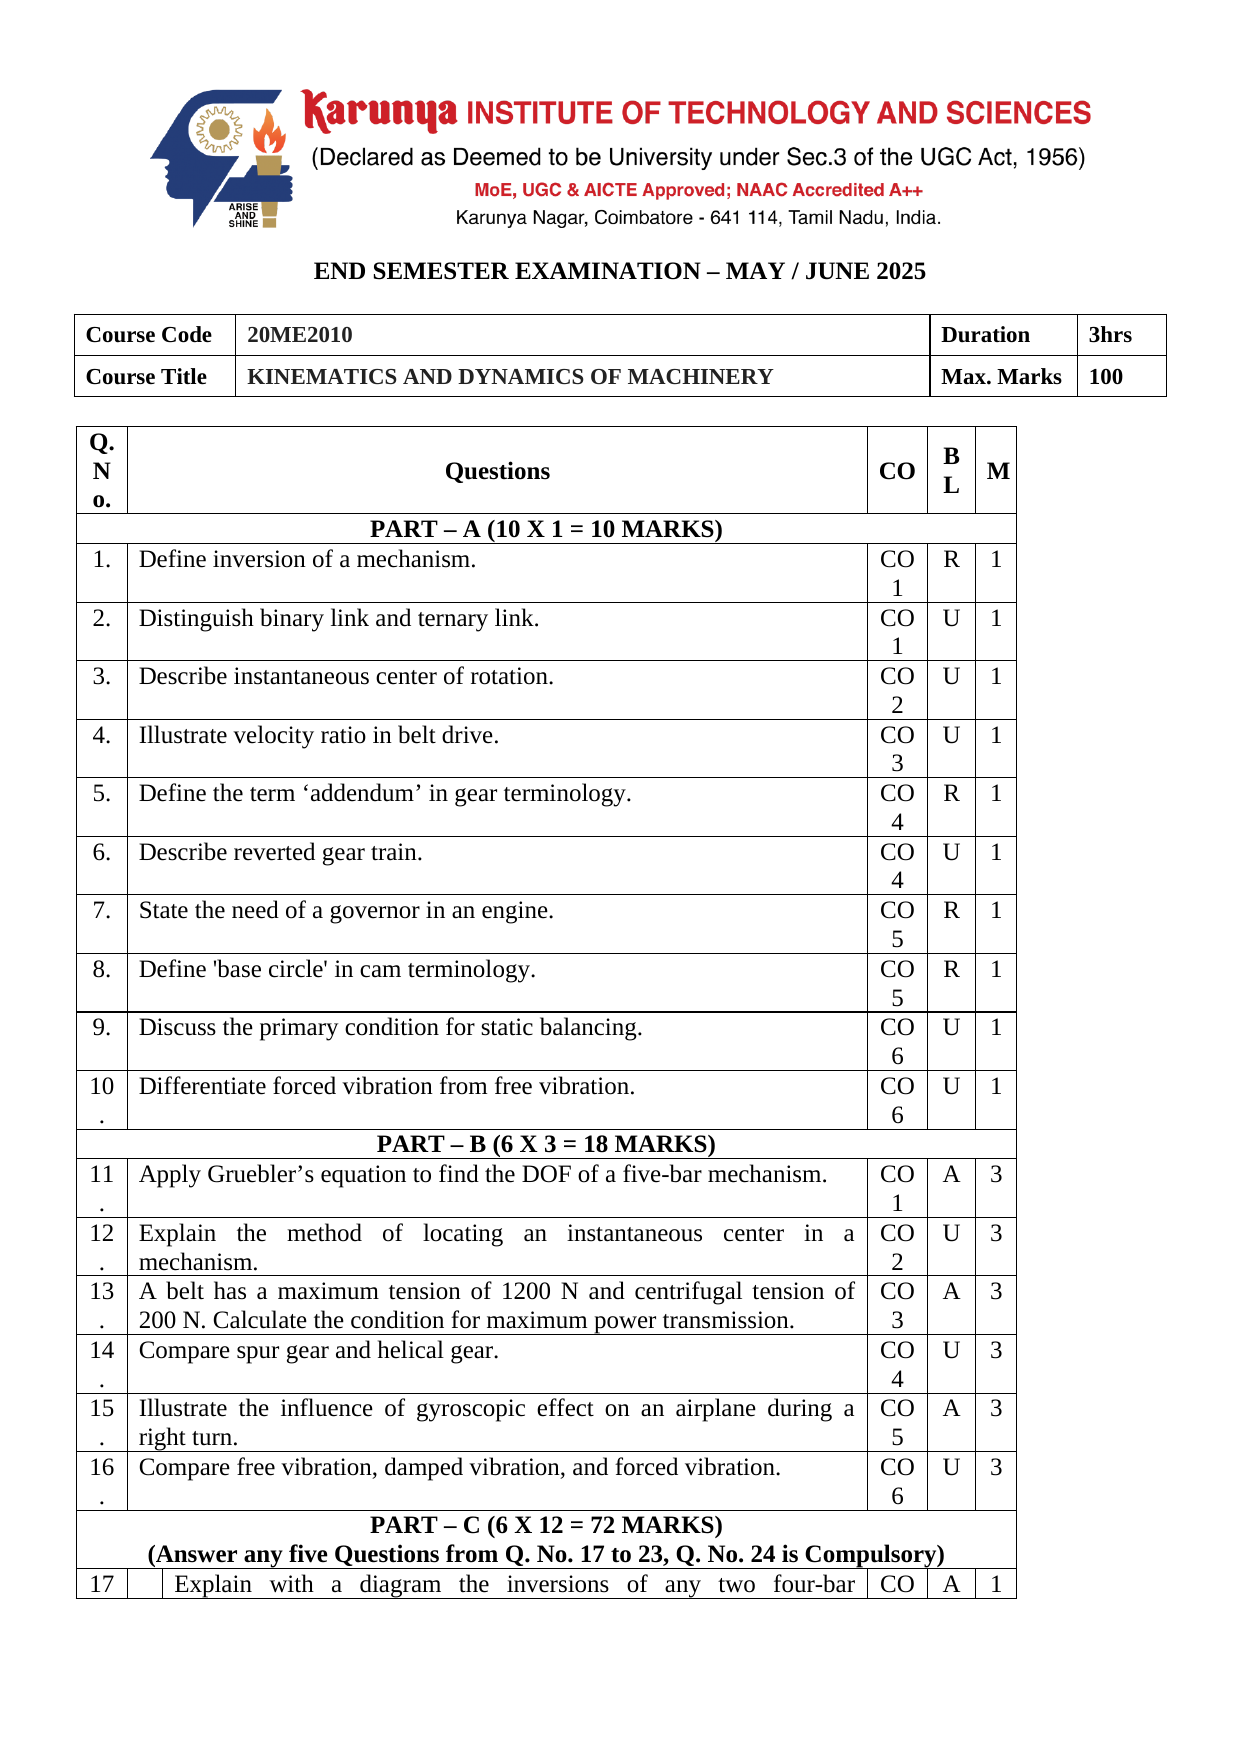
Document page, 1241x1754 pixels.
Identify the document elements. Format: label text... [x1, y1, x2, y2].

table_cell CO4 [868, 837, 927, 894]
table_cell 1 [976, 544, 1016, 602]
table_cell [128, 1569, 162, 1598]
picture [150, 89, 1091, 228]
table_cell Compare spur gear and helical gear. [128, 1335, 867, 1392]
table_cell CO3 [868, 1276, 927, 1334]
table_cell U [928, 661, 975, 719]
table_cell A [928, 1276, 975, 1334]
table_cell Define inversion of a mechanism. [128, 544, 867, 602]
table_header Questions [128, 427, 867, 513]
table_cell Differentiate forced vibration from free vibration. [128, 1071, 867, 1128]
table_cell State the need of a governor in an engine. [128, 895, 867, 953]
table_cell 3. [77, 661, 127, 719]
table_cell 3 [976, 1452, 1016, 1509]
table_cell 100 [1078, 356, 1166, 396]
table_cell Define the term ‘addendum’ in gear terminology. [128, 778, 867, 836]
table_header CO [868, 427, 927, 513]
table_cell 6. [77, 837, 127, 894]
table_cell Discuss the primary condition for static balancing. [128, 1013, 867, 1070]
table_cell A belt has a maximum tension of 1200 N and centrifugal tension of 200 N. Calculate the condition for maximum power transmission. [128, 1276, 867, 1334]
table_cell 7. [77, 895, 127, 953]
table_cell 1. [77, 544, 127, 602]
table_header BL [928, 427, 975, 513]
table_cell 3 [976, 1335, 1016, 1392]
table_cell KINEMATICS AND DYNAMICS OF MACHINERY [236, 356, 929, 396]
table_cell 2. [77, 603, 127, 660]
table_cell A [928, 1159, 975, 1217]
table_cell CO5 [868, 1394, 927, 1451]
table_cell U [928, 1218, 975, 1275]
table_cell CO2 [868, 1218, 927, 1275]
table_cell 1 [976, 720, 1016, 777]
table_cell R [928, 778, 975, 836]
table_cell CO5 [868, 954, 927, 1011]
table_cell 1 [976, 1013, 1016, 1070]
table_cell 3 [976, 1394, 1016, 1451]
table_cell CO4 [868, 1335, 927, 1392]
table_cell Illustrate the influence of gyroscopic effect on an airplane during a right turn. [128, 1394, 867, 1451]
table_cell 15. [77, 1394, 127, 1451]
table_cell 9. [77, 1013, 127, 1070]
table_header 3hrs [1078, 315, 1166, 355]
table_cell 12 [976, 1569, 1016, 1598]
table_cell CO6 [868, 1071, 927, 1128]
table_header Duration [931, 315, 1077, 355]
table_cell Define 'base circle' in cam terminology. [128, 954, 867, 1011]
table_cell 10. [77, 1071, 127, 1128]
table_cell PART – B (6 X 3 = 18 MARKS) [77, 1130, 1016, 1158]
table_cell Compare free vibration, damped vibration, and forced vibration. [128, 1452, 867, 1509]
table_cell Apply Gruebler’s equation to find the DOF of a five-bar mechanism. [128, 1159, 867, 1217]
table_cell R [928, 544, 975, 602]
table_cell R [928, 895, 975, 953]
table_cell CO5 [868, 895, 927, 953]
table_header M [976, 427, 1016, 513]
table_header 20ME2010 [236, 315, 929, 355]
table_cell U [928, 720, 975, 777]
table_cell U [928, 1452, 975, 1509]
table_cell 4. [77, 720, 127, 777]
table_cell 14. [77, 1335, 127, 1392]
table_cell 8. [77, 954, 127, 1011]
table_cell 17. [77, 1569, 127, 1598]
table_cell 16. [77, 1452, 127, 1509]
table_cell Describe reverted gear train. [128, 837, 867, 894]
table_cell 1 [976, 1071, 1016, 1128]
table_cell PART – C (6 X 12 = 72 MARKS) (Answer any five Questions from Q. No. 17 to 23, Q. No. 24 is Compulsory) [77, 1511, 1016, 1568]
table_cell 3 [976, 1218, 1016, 1275]
table_cell Course Title [75, 356, 235, 396]
table_cell 1 [976, 837, 1016, 894]
table_cell 1 [976, 603, 1016, 660]
table_cell 1 [976, 895, 1016, 953]
table_header Course Code [75, 315, 235, 355]
table_cell U [928, 1071, 975, 1128]
table_cell CO2 [868, 661, 927, 719]
table_header Q. No. [77, 427, 127, 513]
table_cell 5. [77, 778, 127, 836]
table_cell 13. [77, 1276, 127, 1334]
table_cell 1 [976, 954, 1016, 1011]
table_cell CO1 [868, 603, 927, 660]
table_cell CO1 [868, 1569, 927, 1598]
table_cell CO3 [868, 720, 927, 777]
table_cell U [928, 1013, 975, 1070]
table_cell CO1 [868, 544, 927, 602]
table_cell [163, 1569, 867, 1598]
table_cell Max. Marks [931, 356, 1077, 396]
table_cell Explain the method of locating an instantaneous center in a mechanism. [128, 1218, 867, 1275]
table_cell 1 [976, 778, 1016, 836]
table_cell A [928, 1569, 975, 1598]
table_cell PART – A (10 X 1 = 10 MARKS) [77, 514, 1016, 543]
table_cell CO6 [868, 1013, 927, 1070]
table_cell 12. [77, 1218, 127, 1275]
table_cell A [928, 1394, 975, 1451]
table_cell CO1 [868, 1159, 927, 1217]
table_cell U [928, 837, 975, 894]
table_cell Distinguish binary link and ternary link. [128, 603, 867, 660]
table_cell 11. [77, 1159, 127, 1217]
table_cell U [928, 603, 975, 660]
table_cell Describe instantaneous center of rotation. [128, 661, 867, 719]
table_cell Illustrate velocity ratio in belt drive. [128, 720, 867, 777]
table_cell 3 [976, 1159, 1016, 1217]
table_cell CO6 [868, 1452, 927, 1509]
table_cell U [928, 1335, 975, 1392]
table_cell 1 [976, 661, 1016, 719]
table_cell 3 [976, 1276, 1016, 1334]
table_cell CO4 [868, 778, 927, 836]
text END SEMESTER EXAMINATION – MAY / JUNE 2025 [150, 256, 1090, 285]
table_cell R [928, 954, 975, 1011]
